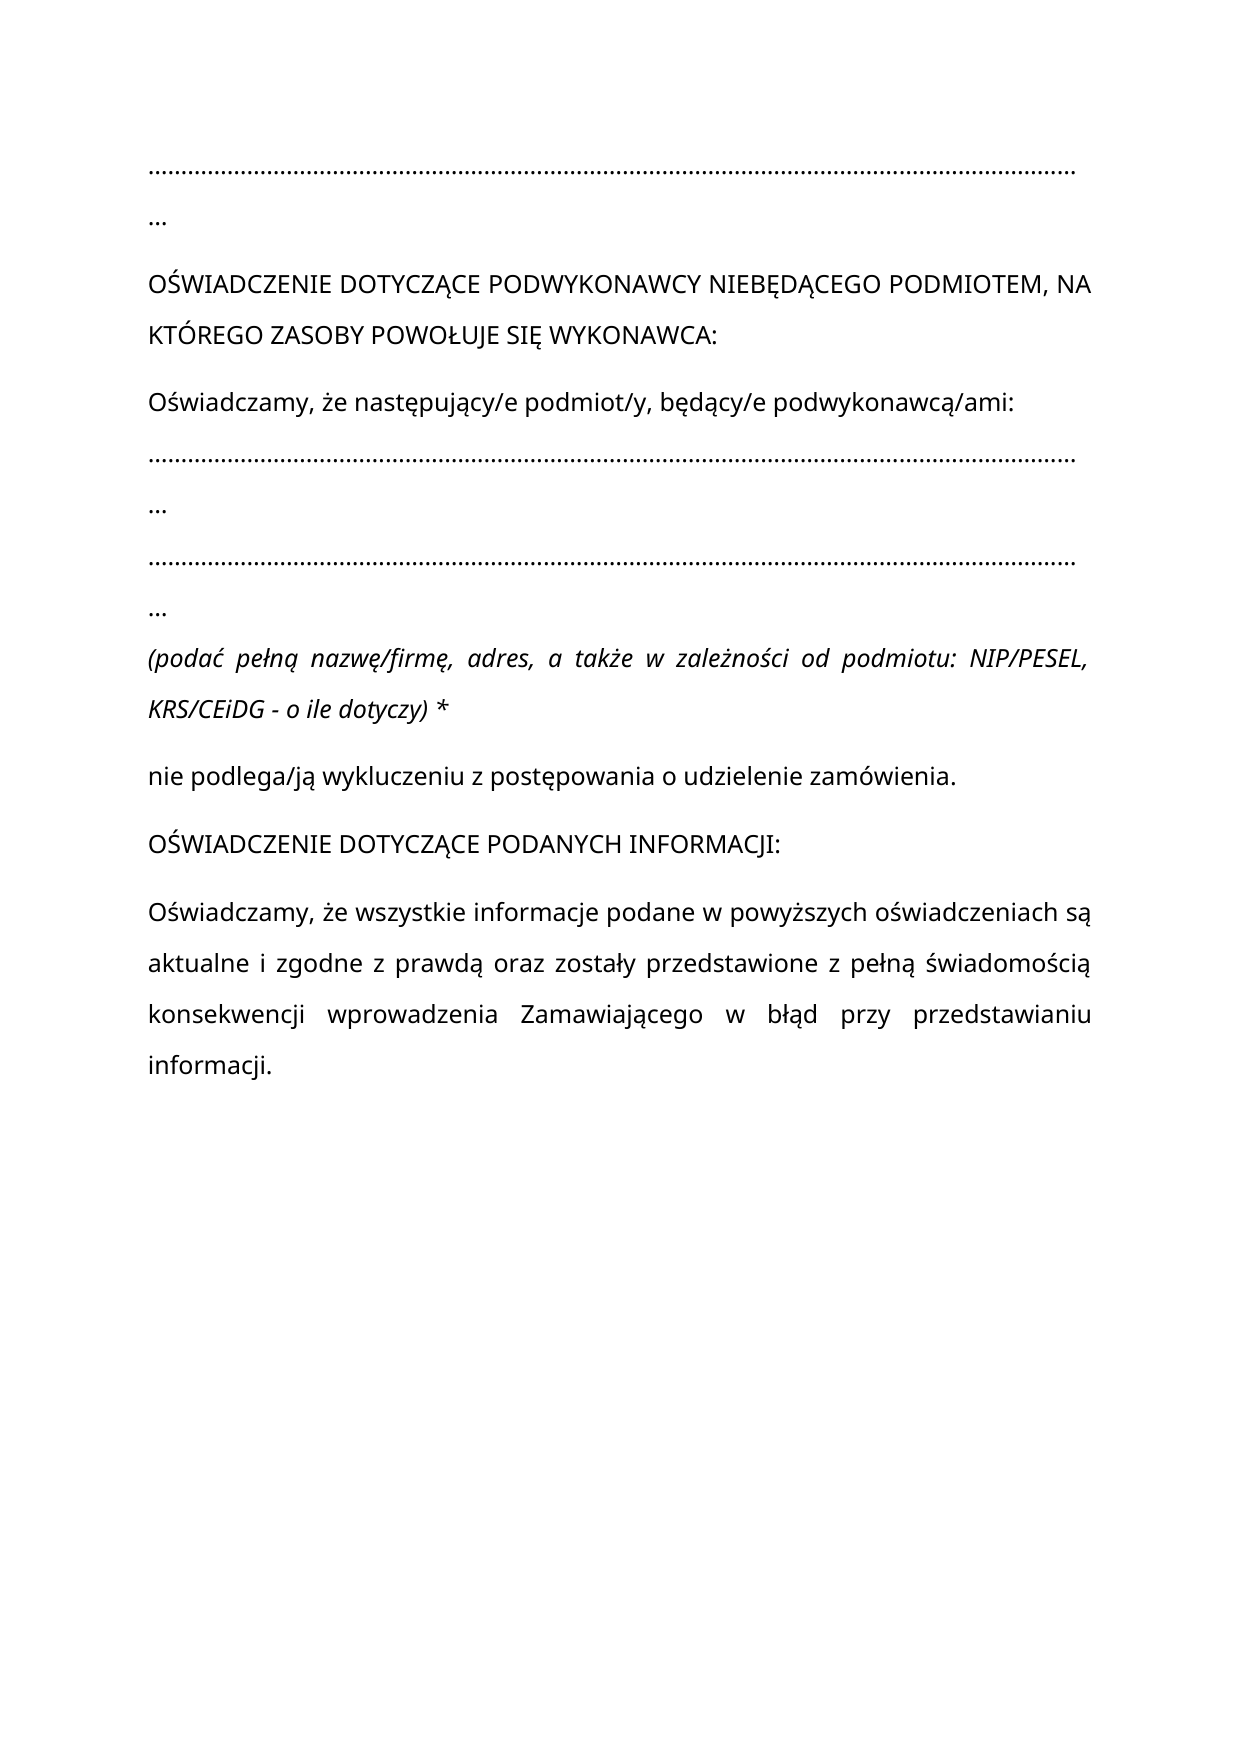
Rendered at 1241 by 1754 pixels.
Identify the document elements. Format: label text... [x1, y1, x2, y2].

text nie podlega/ją wykluczeniu z postępowania o udzielenie zamówienia. [148, 759, 1093, 793]
text OŚWIADCZENIE DOTYCZĄCE PODANYCH INFORMACJI: [148, 827, 1093, 861]
text ……………………………………………………………………………………………………………………………… [148, 436, 1093, 521]
text ……………………………………………………………………………………………………………………………… [148, 538, 1093, 623]
text Oświadczamy, że następujący/e podmiot/y, będący/e podwykonawcą/ami: [148, 385, 1093, 419]
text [148, 148, 1093, 233]
text Oświadczamy, że wszystkie informacje podane w powyższych oświadczeniach są aktualne i zgodne z prawdą oraz zostały przedstawione z pełną świadomością konsekwencji wprowadzenia Zamawiającego w błąd przy przedstawianiu informacji. [148, 894, 1093, 1082]
text (podać pełną nazwę/firmę, adres, a także w zależności od podmiotu: NIP/PESEL, KRS/CEiDG - o ile dotyczy) * [148, 640, 1093, 725]
text OŚWIADCZENIE DOTYCZĄCE PODWYKONAWCY NIEBĘDĄCEGO PODMIOTEM, NA KTÓREGO ZASOBY POWOŁUJE SIĘ WYKONAWCA: [148, 266, 1093, 351]
